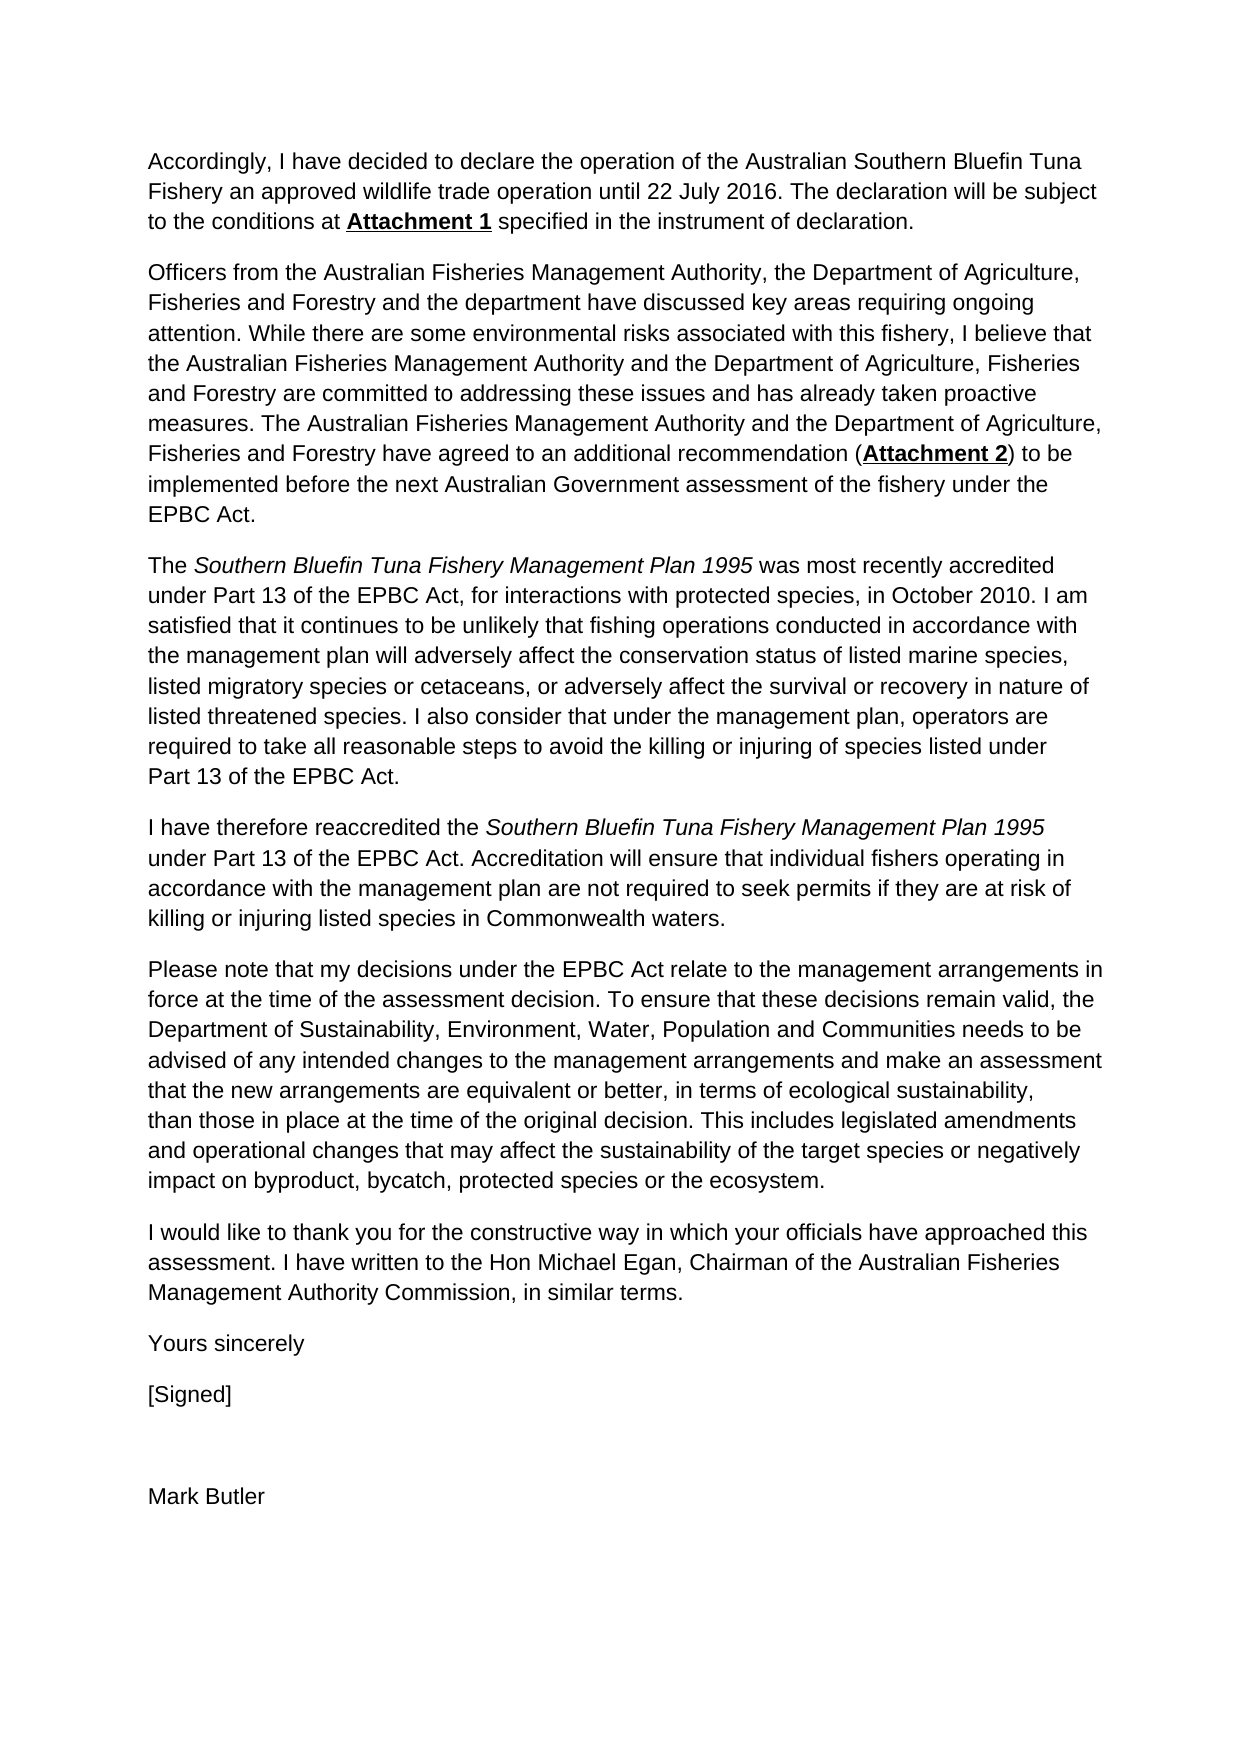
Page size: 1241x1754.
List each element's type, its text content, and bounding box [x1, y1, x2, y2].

text [Signed] [148, 1381, 1107, 1407]
text Officers from the Australian Fisheries Management Authority, the Department of Agriculture, Fisheries and Forestry and the department have discussed key areas requiring ongoing attention. While there are some environmental risks associated with this fishery, I believe that the Australian Fisheries Management Authority and the Department of Agriculture, Fisheries and Forestry are committed to addressing these issues and has already taken proactive measures. The Australian Fisheries Management Authority and the Department of Agriculture, Fisheries and Forestry have agreed to an additional recommendation (Attachment 2) to be implemented before the next Australian Government assessment of the fishery under the EPBC Act. [148, 259, 1107, 527]
text I have therefore reaccredited the Southern Bluefin Tuna Fishery Management Plan 1995 under Part 13 of the EPBC Act. Accreditation will ensure that individual fishers operating in accordance with the management plan are not required to seek permits if they are at risk of killing or injuring listed species in Commonwealth waters. [148, 814, 1107, 931]
text Accordingly, I have decided to declare the operation of the Australian Southern Bluefin Tuna Fishery an approved wildlife trade operation until 22 July 2016. The declaration will be subject to the conditions at Attachment 1 specified in the instrument of declaration. [148, 148, 1107, 234]
text Yours sincerely [148, 1330, 1107, 1356]
text Mark Butler [148, 1483, 1107, 1509]
text The Southern Bluefin Tuna Fishery Management Plan 1995 was most recently accredited under Part 13 of the EPBC Act, for interactions with protected species, in October 2010. I am satisfied that it continues to be unlikely that fishing operations conducted in accordance with the management plan will adversely affect the conservation status of listed marine species, listed migratory species or cetaceans, or adversely affect the survival or recovery in nature of listed threatened species. I also consider that under the management plan, operators are required to take all reasonable steps to avoid the killing or injuring of species listed under Part 13 of the EPBC Act. [148, 552, 1107, 790]
text Please note that my decisions under the EPBC Act relate to the management arrangements in force at the time of the assessment decision. To ensure that these decisions remain valid, the Department of Sustainability, Environment, Water, Population and Communities needs to be advised of any intended changes to the management arrangements and make an assessment that the new arrangements are equivalent or better, in terms of ecological sustainability, than those in place at the time of the original decision. This includes legislated amendments and operational changes that may affect the sustainability of the target species or negatively impact on byproduct, bycatch, protected species or the ecosystem. [148, 956, 1107, 1194]
text I would like to thank you for the constructive way in which your officials have approached this assessment. I have written to the Hon Michael Egan, Chairman of the Australian Fisheries Management Authority Commission, in similar terms. [148, 1218, 1107, 1305]
